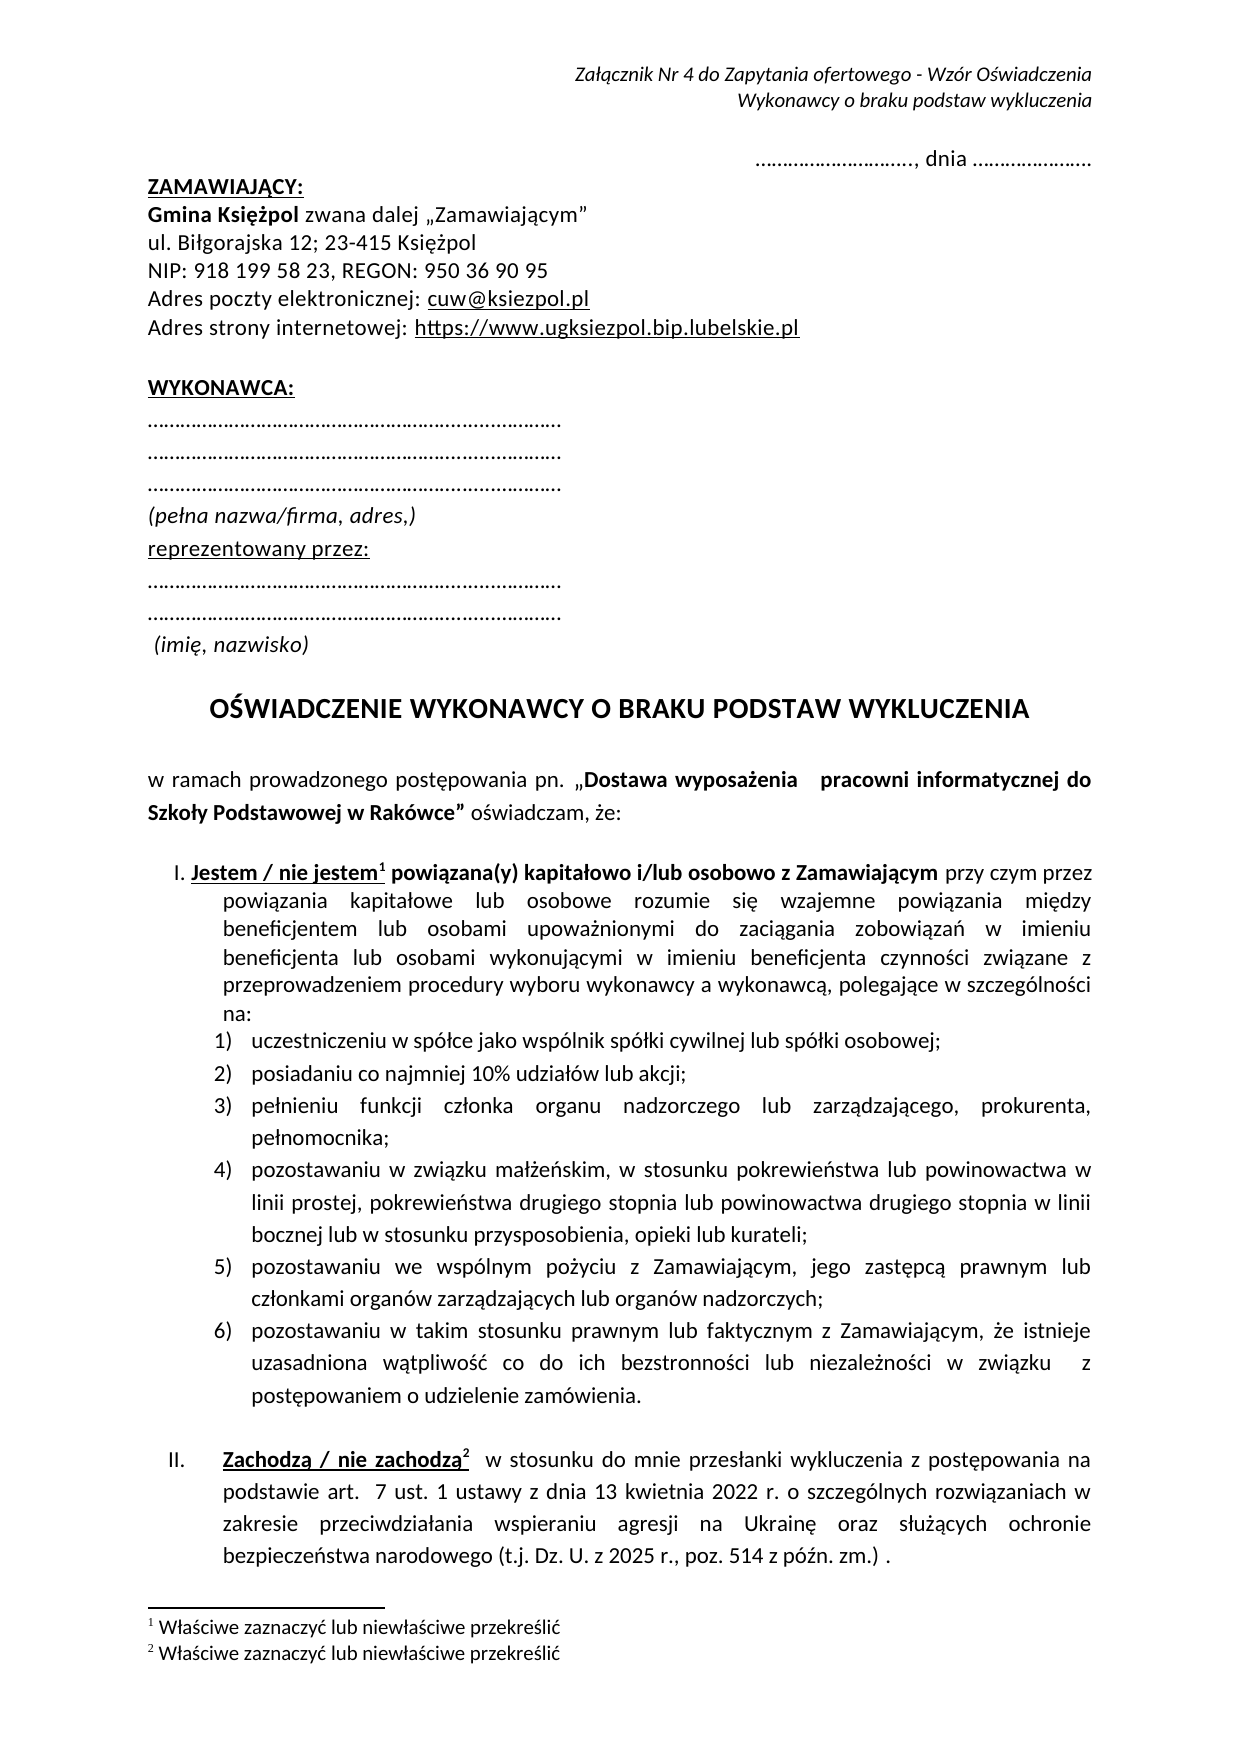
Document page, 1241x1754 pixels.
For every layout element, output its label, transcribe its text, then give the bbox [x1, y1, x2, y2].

text OŚWIADCZENIE WYKONAWCY O BRAKU PODSTAW WYKLUCZENIA [148, 691, 1092, 726]
text reprezentowany przez: [148, 534, 1092, 562]
list pozostawaniu w związku małżeńskim, w stosunku pokrewieństwa lub powinowactwa w linii prostej, pokrewieństwa drugiego stopnia lub powinowactwa drugiego stopnia w linii bocznej lub w stosunku przysposobienia, opieki lub kurateli; [214, 1155, 1092, 1248]
text ul. Biłgorajska 12; 23-415 Księżpol [148, 228, 1092, 257]
text WYKONAWCA: [148, 373, 1092, 401]
text w ramach prowadzonego postępowania pn. „Dostawa wyposażenia pracowni informatycznej do Szkoły Podstawowej w Rakówce” oświadczam, że: [148, 764, 1092, 826]
text ……………………….., dnia …………………. [148, 144, 1092, 172]
list pozostawaniu we wspólnym pożyciu z Zamawiającym, jego zastępcą prawnym lub członkami organów zarządzających lub organów nadzorczych; [214, 1252, 1092, 1312]
list Zachodzą / nie zachodzą w stosunku do mnie przesłanki wykluczenia z postępowania na podstawie art. 7 ust. 1 ustawy z dnia 13 kwietnia 2022 r. o szczególnych rozwiązaniach w zakresie przeciwdziałania wspieraniu agresji na Ukrainę oraz służących ochronie bezpieczeństwa narodowego (t.j. Dz. U. z 2025 r., poz. 514 z późn. zm.) . [185, 1445, 1092, 1570]
text …………………………………………………..…..………… [148, 566, 1092, 594]
text Adres poczty elektronicznej: cuw@ksiezpol.pl [148, 284, 1092, 313]
text …………………………………………………..…..………… [148, 405, 1092, 433]
text …………………………………………………..…..………… [148, 437, 1092, 465]
text Adres strony internetowej: https://www.ugksiezpol.bip.lubelskie.pl [148, 313, 1092, 341]
list pozostawaniu w takim stosunku prawnym lub faktycznym z Zamawiającym, że istnieje uzasadniona wątpliwość co do ich bezstronności lub niezależności w związku z postępowaniem o udzielenie zamówienia. [214, 1316, 1092, 1409]
list posiadaniu co najmniej 10% udziałów lub akcji; [214, 1059, 1092, 1087]
list pełnieniu funkcji członka organu nadzorczego lub zarządzającego, prokurenta, pełnomocnika; [214, 1091, 1092, 1151]
text Gmina Księżpol zwana dalej „Zamawiającym” [148, 201, 1092, 228]
text …………………………………………………..…..………… [148, 469, 1092, 497]
text …………………………………………………..…..………… [148, 598, 1092, 626]
text ZAMAWIAJĄCY: [148, 172, 1092, 201]
text (imię, nazwisko) [148, 630, 1092, 658]
text (pełna nazwa/firma, adres,) [148, 502, 1092, 529]
text NIP: 918 199 58 23, REGON: 950 36 90 95 [148, 257, 1092, 284]
list uczestniczeniu w spółce jako wspólnik spółki cywilnej lub spółki osobowej; [214, 1027, 1092, 1055]
list Jestem / nie jestem powiązana(y) kapitałowo i/lub osobowo z Zamawiającym przy czym przez powiązania kapitałowe lub osobowe rozumie się wzajemne powiązania między beneficjentem lub osobami upoważnionymi do zaciągania zobowiązań w imieniu beneficjenta lub osobami wykonującymi w imieniu beneficjenta czynności związane z przeprowadzeniem procedury wyboru wykonawcy a wykonawcą, polegające w szczególności na: [185, 858, 1092, 1027]
